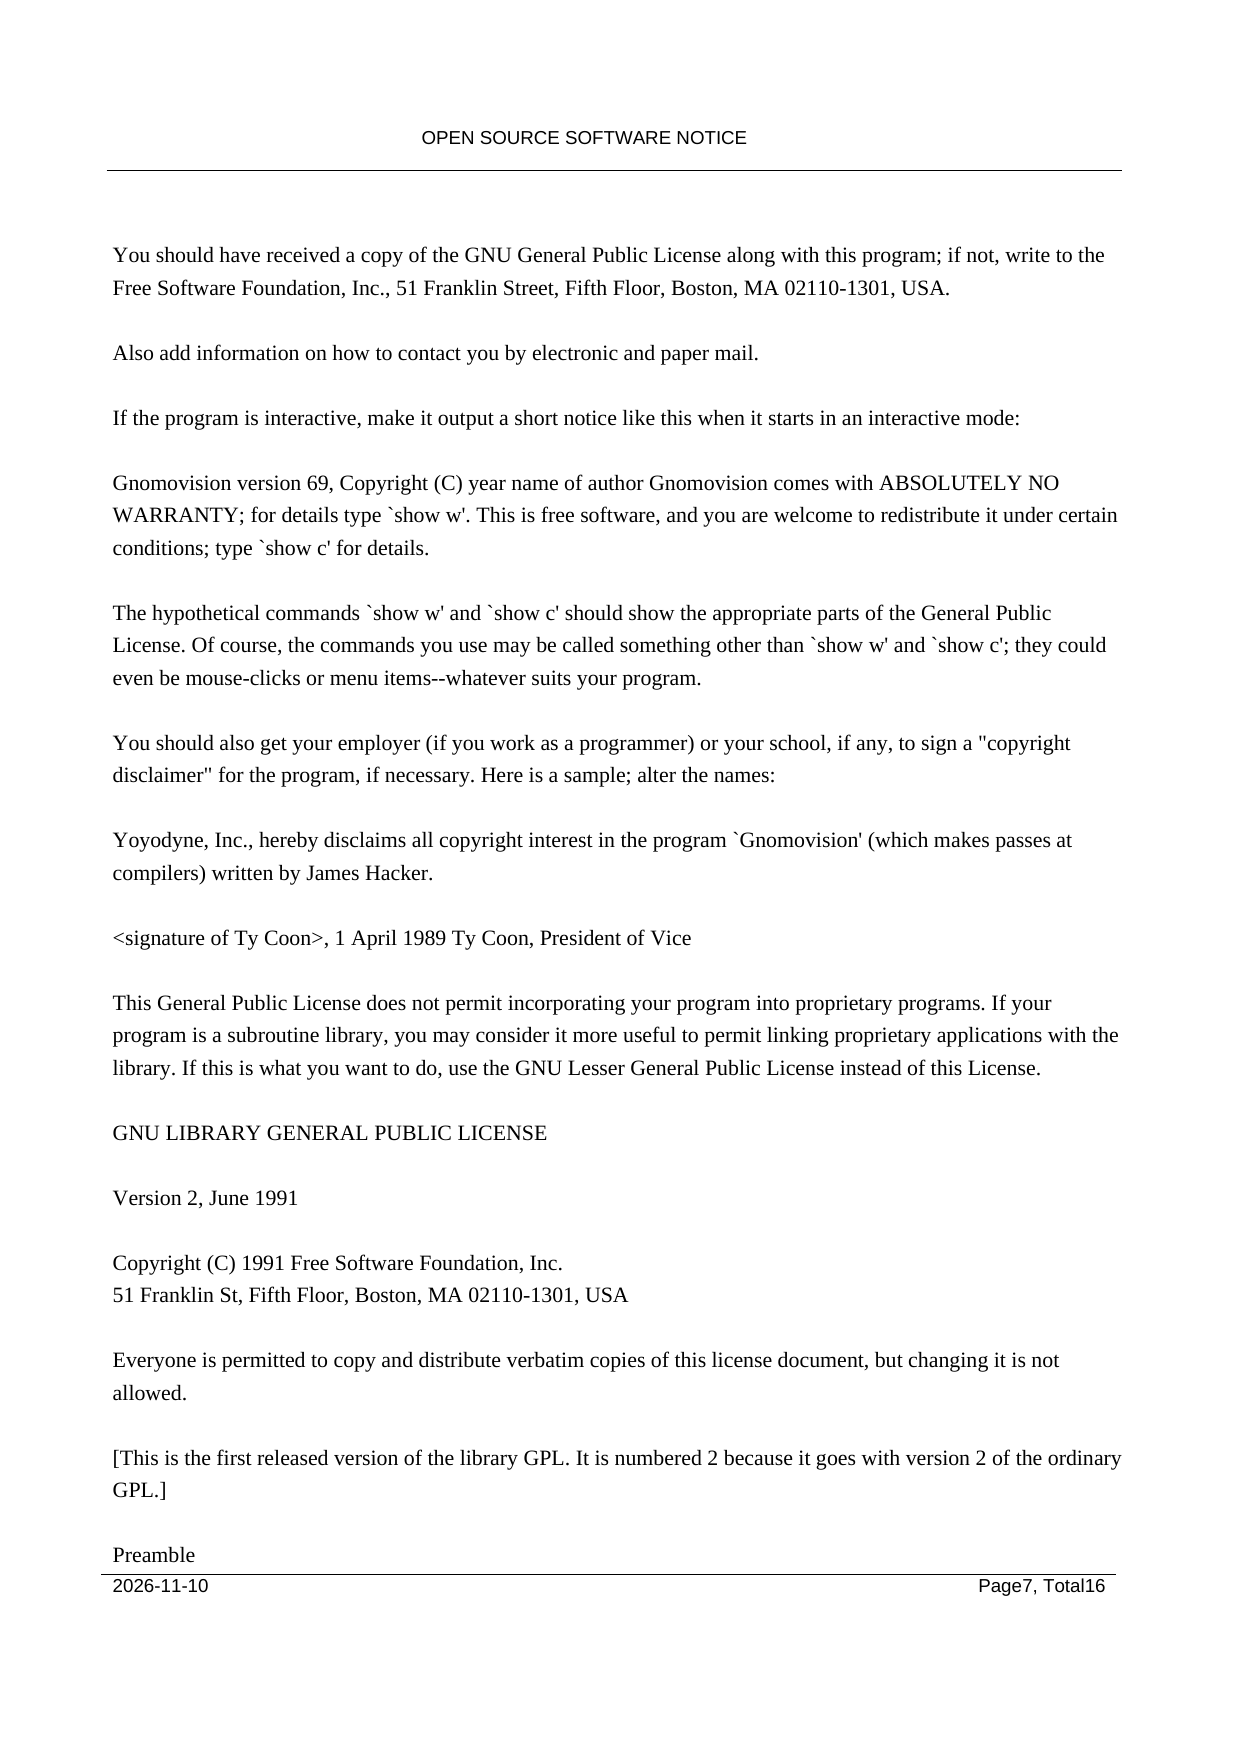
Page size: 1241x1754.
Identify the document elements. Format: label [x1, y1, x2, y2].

text [112, 206, 1128, 1571]
